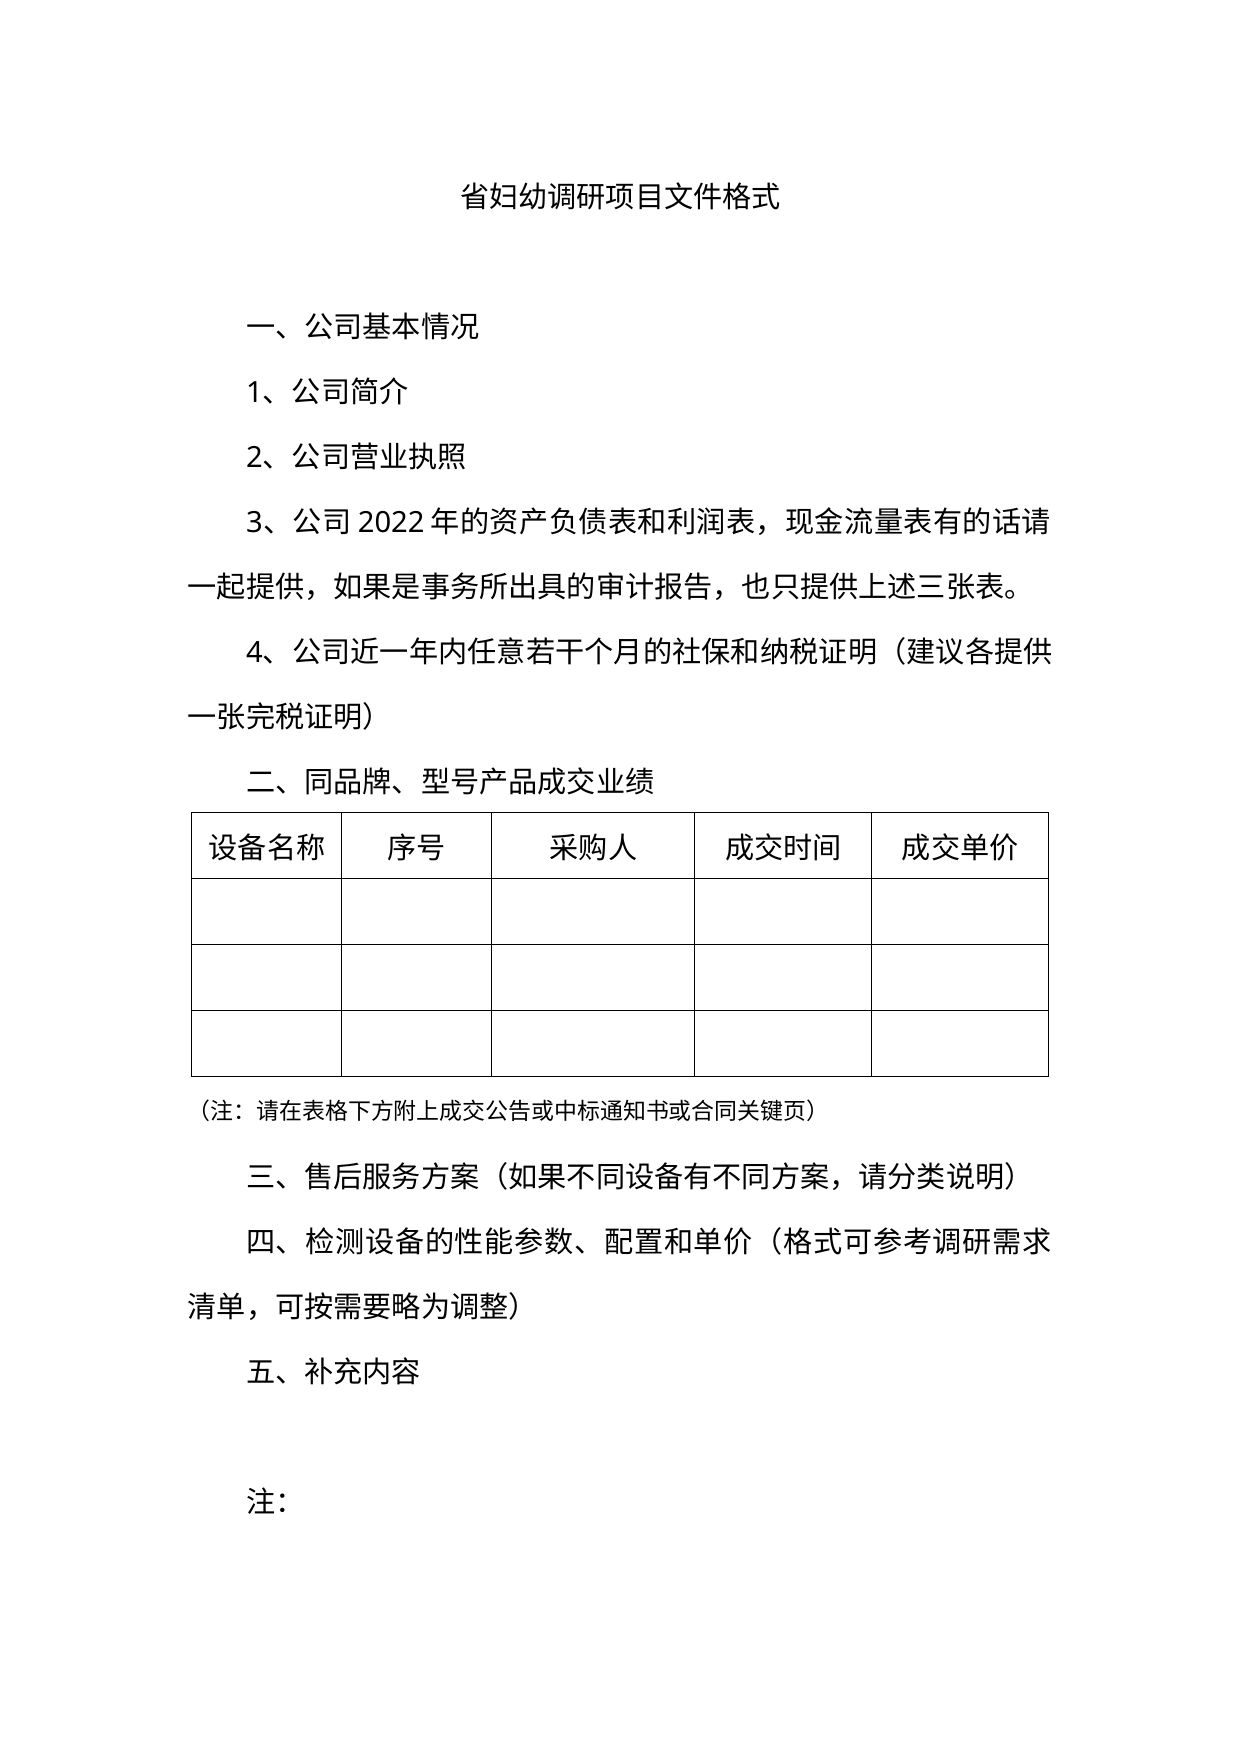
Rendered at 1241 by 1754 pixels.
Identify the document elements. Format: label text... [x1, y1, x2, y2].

text 四、检测设备的性能参数、配置和单价（格式可参考调研需求清单，可按需要略为调整） [187, 1207, 1053, 1337]
table_cell [342, 879, 491, 944]
table_cell [872, 879, 1048, 944]
table_cell [492, 945, 694, 1010]
text 省妇幼调研项目文件格式 [187, 162, 1053, 227]
table_cell [695, 945, 871, 1010]
table_header 成交单价 [872, 813, 1048, 878]
table_cell [342, 945, 491, 1010]
text 五、补充内容 [187, 1337, 1053, 1402]
table_cell [192, 879, 341, 944]
text 注： [187, 1467, 1053, 1532]
table_cell [492, 879, 694, 944]
table_header 设备名称 [192, 813, 341, 878]
table_cell [695, 1011, 871, 1076]
text （注：请在表格下方附上成交公告或中标通知书或合同关键页） [187, 1077, 1053, 1142]
text 4、公司近一年内任意若干个月的社保和纳税证明（建议各提供一张完税证明） [187, 617, 1053, 747]
table_cell [192, 1011, 341, 1076]
text 二、同品牌、型号产品成交业绩 [187, 747, 1053, 812]
text 2、公司营业执照 [187, 422, 1053, 487]
text 三、售后服务方案（如果不同设备有不同方案，请分类说明） [187, 1142, 1053, 1207]
text 一、公司基本情况 [187, 292, 1053, 357]
table_cell [872, 1011, 1048, 1076]
text 1、公司简介 [187, 357, 1053, 422]
table_cell [492, 1011, 694, 1076]
table_header 采购人 [492, 813, 694, 878]
table_cell [872, 945, 1048, 1010]
table_header 成交时间 [695, 813, 871, 878]
text 3、公司2022年的资产负债表和利润表，现金流量表有的话请一起提供，如果是事务所出具的审计报告，也只提供上述三张表。 [187, 487, 1053, 617]
table_cell [342, 1011, 491, 1076]
table_cell [192, 945, 341, 1010]
table_header 序号 [342, 813, 491, 878]
table_cell [695, 879, 871, 944]
